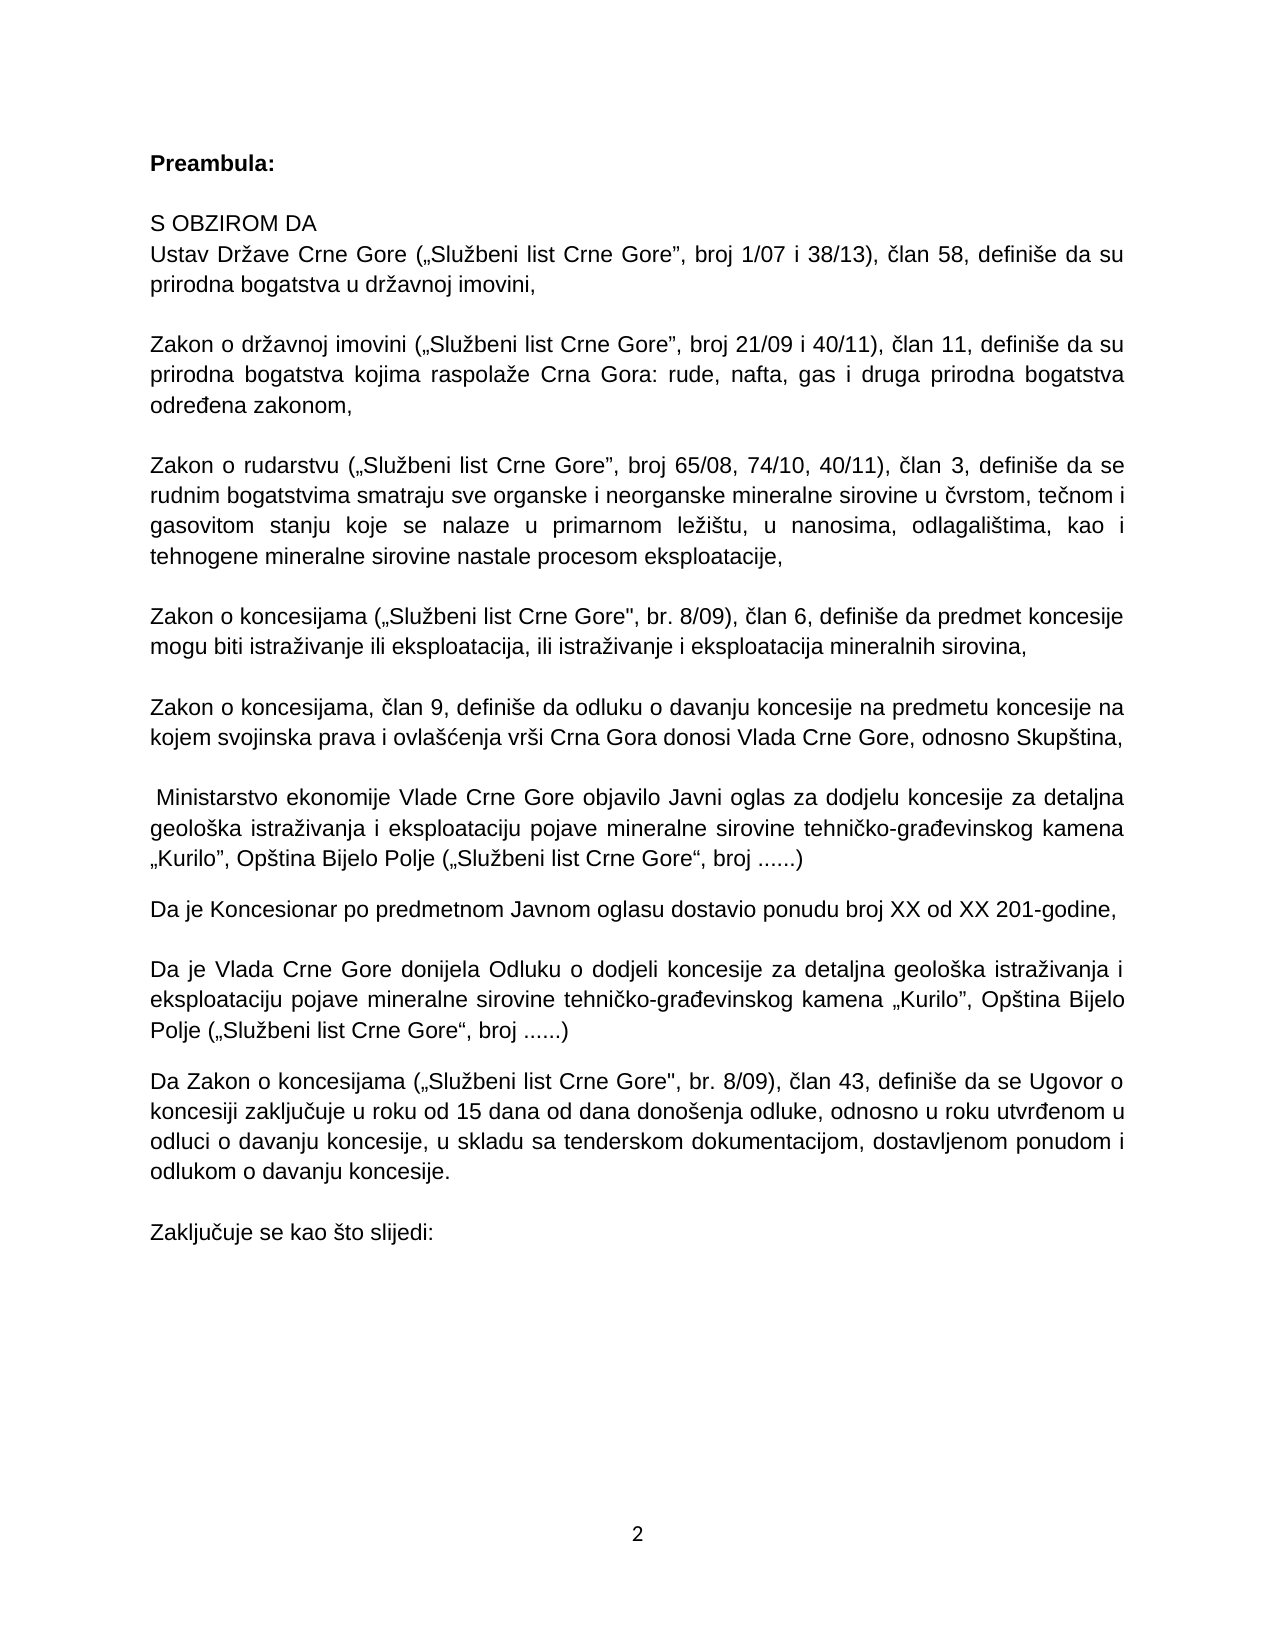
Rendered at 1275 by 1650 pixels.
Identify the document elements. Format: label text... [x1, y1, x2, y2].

text Zakon o rudarstvu („Službeni list Crne Gore”, broj 65/08, 74/10, 40/11), član 3, definiše da se rudnim bogatstvima smatraju sve organske i neorganske mineralne sirovine u čvrstom, tečnom i gasovitom stanju koje se nalaze u primarnom ležištu, u nanosima, odlagalištima, kao i tehnogene mineralne sirovine nastale procesom eksploatacije, [150, 452, 1125, 569]
text Da Zakon o koncesijama („Službeni list Crne Gore", br. 8/09), član 43, definiše da se Ugovor o koncesiji zaključuje u roku od 15 dana od dana donošenja odluke, odnosno u roku utvrđenom u odluci o davanju koncesije, u skladu sa tenderskom dokumentacijom, dostavljenom ponudom i odlukom o davanju koncesije. [150, 1068, 1125, 1185]
text S OBZIROM DA [150, 210, 1125, 237]
text Ministarstvo ekonomije Vlade Crne Gore objavilo Javni oglas za dodjelu koncesije za detaljna geološka istraživanja i eksploataciju pojave mineralne sirovine tehničko-građevinskog kamena „Kurilo”, Opština Bijelo Polje („Službeni list Crne Gore“, broj ......) [131, 784, 1125, 871]
text Zakon o koncesijama, član 9, definiše da odluku o davanju koncesije na predmetu koncesije na kojem svojinska prava i ovlašćenja vrši Crna Gora donosi Vlada Crne Gore, odnosno Skupština, [150, 694, 1125, 750]
text Zakon o državnoj imovini („Službeni list Crne Gore”, broj 21/09 i 40/11), član 11, definiše da su prirodna bogatstva kojima raspolaže Crna Gora: rude, nafta, gas i druga prirodna bogatstva određena zakonom, [150, 331, 1125, 418]
text Ustav Države Crne Gore („Službeni list Crne Gore”, broj 1/07 i 38/13), član 58, definiše da su prirodna bogatstva u državnoj imovini, [150, 241, 1125, 297]
text Da je Koncesionar po predmetnom Javnom oglasu dostavio ponudu broj XX od XX 201-godine, [150, 896, 1125, 922]
subtitle Preambula: [150, 150, 1125, 176]
text Zakon o koncesijama („Službeni list Crne Gore", br. 8/09), član 6, definiše da predmet koncesije mogu biti istraživanje ili eksploatacija, ili istraživanje i eksploatacija mineralnih sirovina, [150, 603, 1125, 660]
text Da je Vlada Crne Gore donijela Odluku o dodjeli koncesije za detaljna geološka istraživanja i eksploataciju pojave mineralne sirovine tehničko-građevinskog kamena „Kurilo”, Opština Bijelo Polje („Službeni list Crne Gore“, broj ......) [150, 956, 1125, 1043]
text Zaključuje se kao što slijedi: [150, 1219, 1125, 1245]
